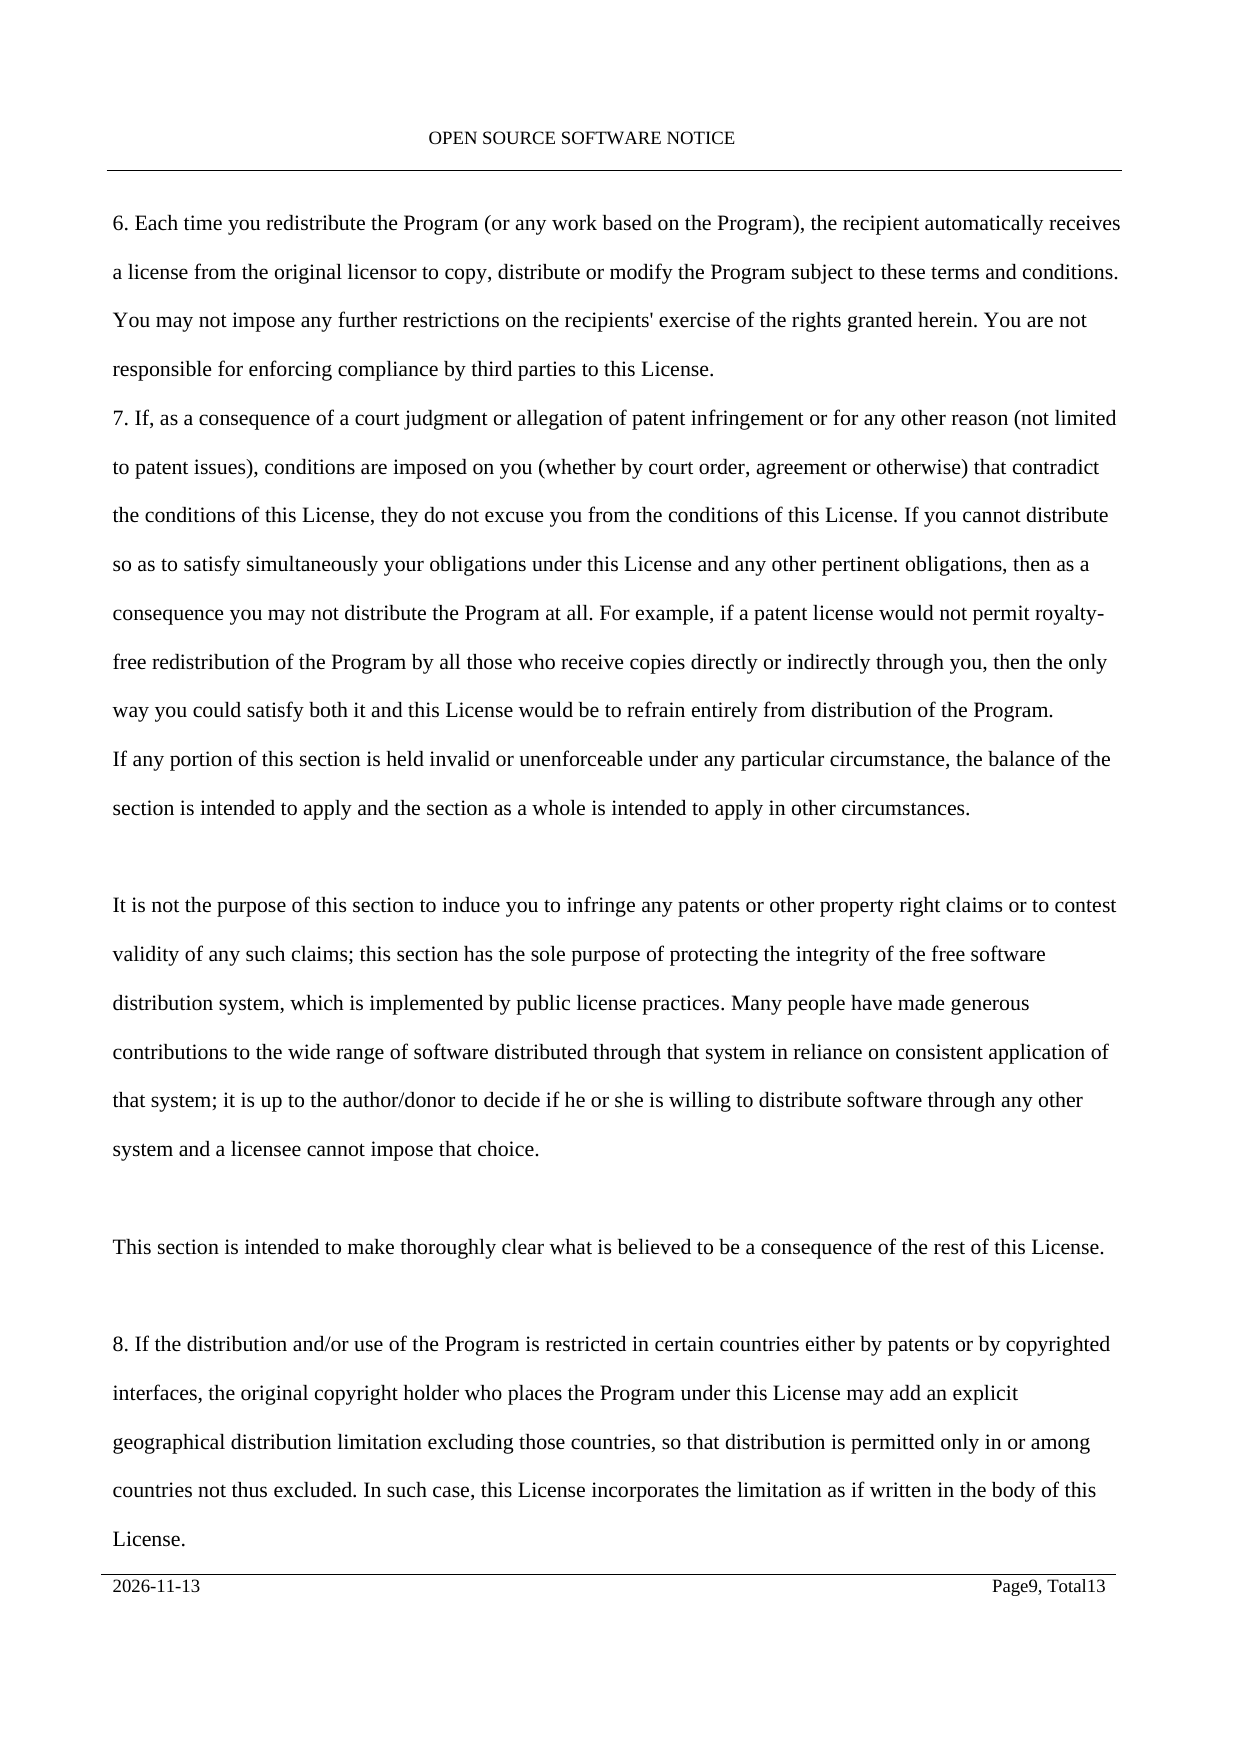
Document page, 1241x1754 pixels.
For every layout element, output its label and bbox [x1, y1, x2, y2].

text [112, 206, 1128, 1555]
